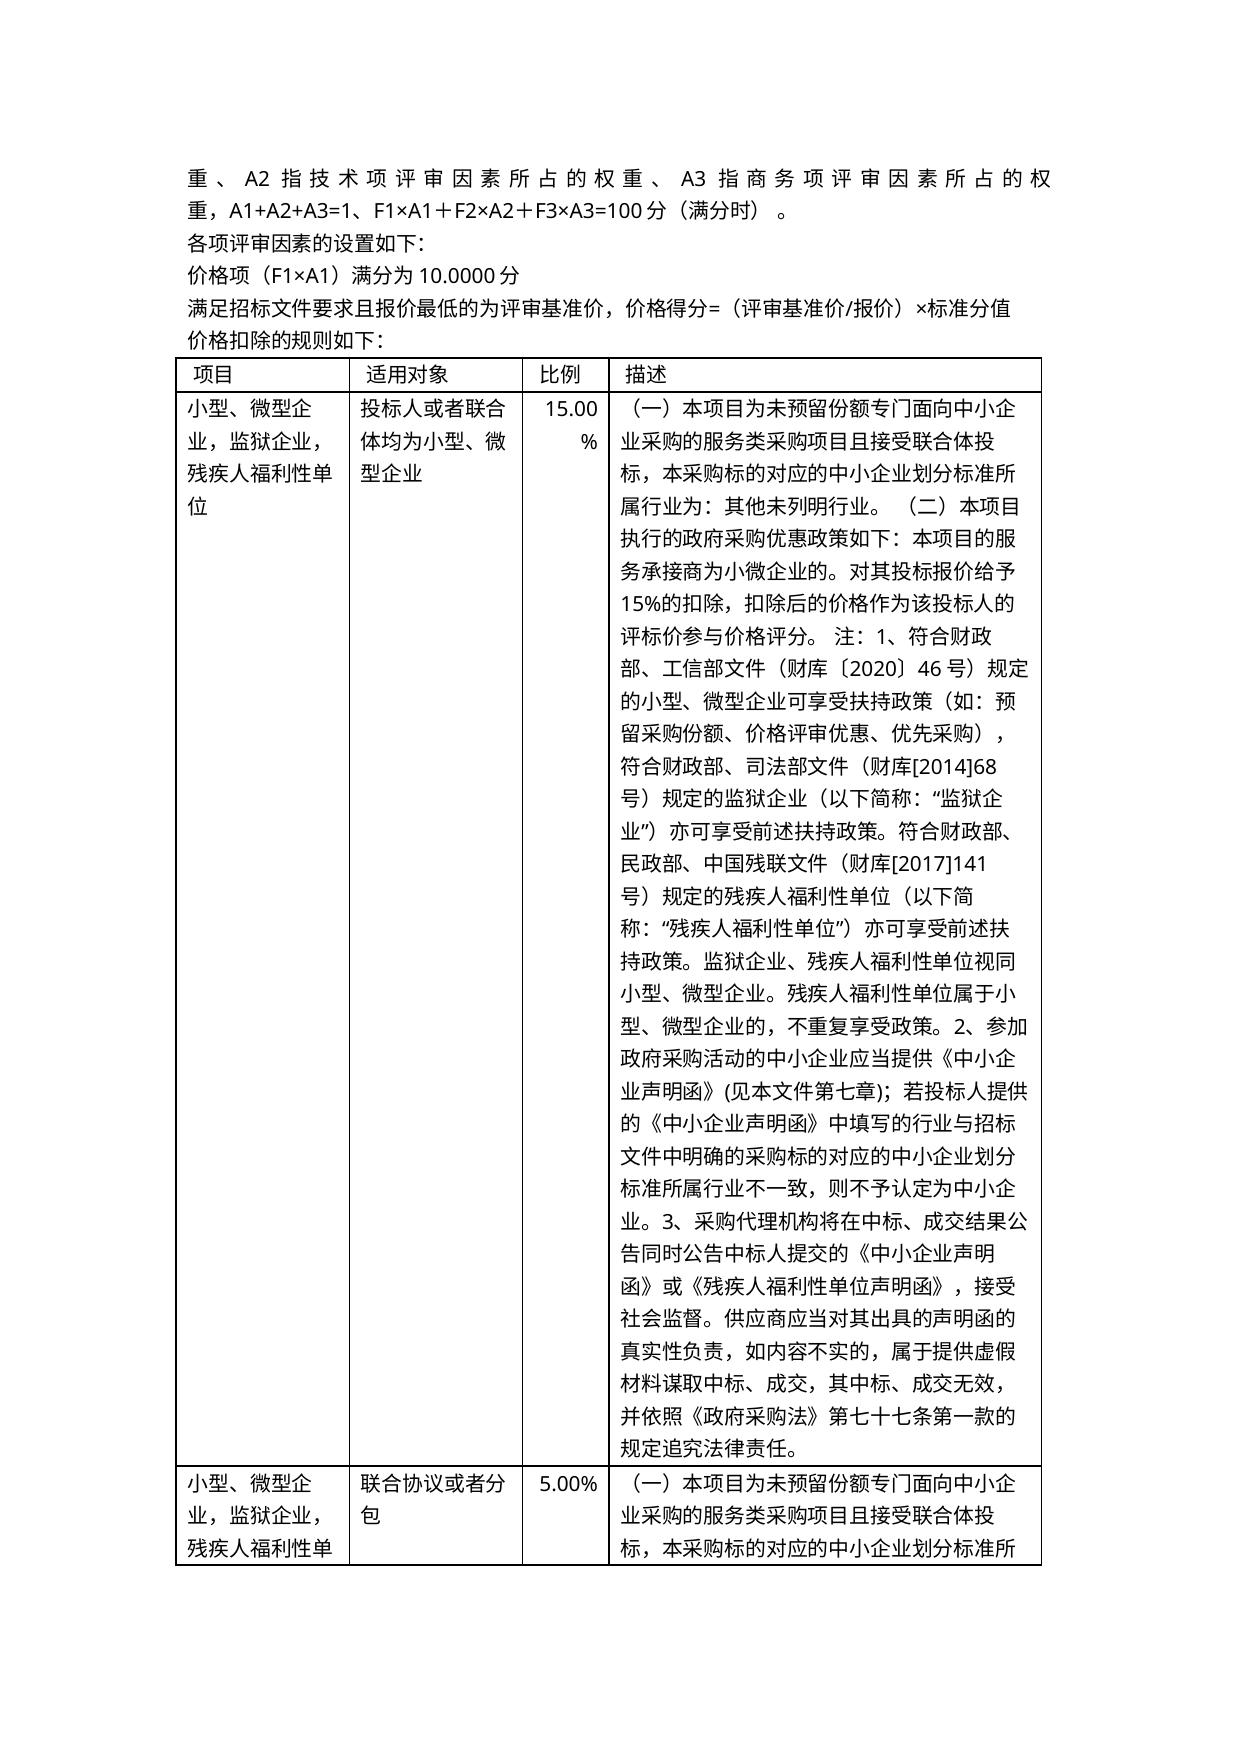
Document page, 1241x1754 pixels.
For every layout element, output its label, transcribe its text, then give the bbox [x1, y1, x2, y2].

table_cell 15.00% [523, 393, 608, 1465]
table_header 适用对象 [350, 359, 522, 391]
table_cell 小型、微型企业，监狱企业，残疾人福利性单位 [177, 393, 349, 1465]
table_cell （一）本项目为未预留份额专门面向中小企业采购的服务类采购项目且接受联合体投标，本采购标的对应的中小企业划分标准所属行业为：其他未列明行业。 （二）本项目执行的政府采购优惠政策如下：本项目的服务承接商为小微企业的。对其投标报价给予15%的扣除，扣除后的价格作为该投标人的评标价参与价格评分。 注：1、符合财政部、工信部文件（财库〔2020〕46号）规定的小型、微型企业可享受扶持政策（如：预留采购份额、价格评审优惠、优先采购），符合财政部、司法部文件（财库[2014]68号）规定的监狱企业（以下简称：“监狱企业”）亦可享受前述扶持政策。符合财政部、民政部、中国残联文件（财库[2017]141号）规定的残疾人福利性单位（以下简称：“残疾人福利性单位”）亦可享受前述扶持政策。监狱企业、残疾人福利性单位视同小型、微型企业。残疾人福利性单位属于小型、微型企业的，不重复享受政策。2、参加政府采购活动的中小企业应当提供《中小企业声明函》(见本文件第七章)；若投标人提供的《中小企业声明函》中填写的行业与招标文件中明确的采购标的对应的中小企业划分标准所属行业不一致，则不予认定为中小企业。3、采购代理机构将在中标、成交结果公告同时公告中标人提交的《中小企业声明函》或《残疾人福利性单位声明函》，接受社会监督。供应商应当对其出具的声明函的真实性负责，如内容不实的，属于提供虚假材料谋取中标、成交，其中标、成交无效，并依照《政府采购法》第七十七条第一款的规定追究法律责任。 [610, 393, 1041, 1465]
table_cell 联合协议或者分包 [350, 1467, 522, 1564]
table_header 比例 [523, 359, 608, 391]
text 各项评审因素的设置如下： [187, 227, 1053, 259]
text 价格扣除的规则如下： [187, 324, 1053, 357]
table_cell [610, 1467, 1041, 1564]
table_cell 投标人或者联合体均为小型、微型企业 [350, 393, 522, 1465]
table_cell 5.00% [523, 1467, 608, 1564]
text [187, 162, 1053, 227]
table_header 项目 [177, 359, 349, 391]
table_header 描述 [610, 359, 1041, 391]
text 价格项（F1×A1）满分为10.0000分 [187, 259, 1053, 292]
text 满足招标文件要求且报价最低的为评审基准价，价格得分=（评审基准价/报价）×标准分值 [187, 292, 1053, 324]
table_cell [177, 1467, 349, 1564]
